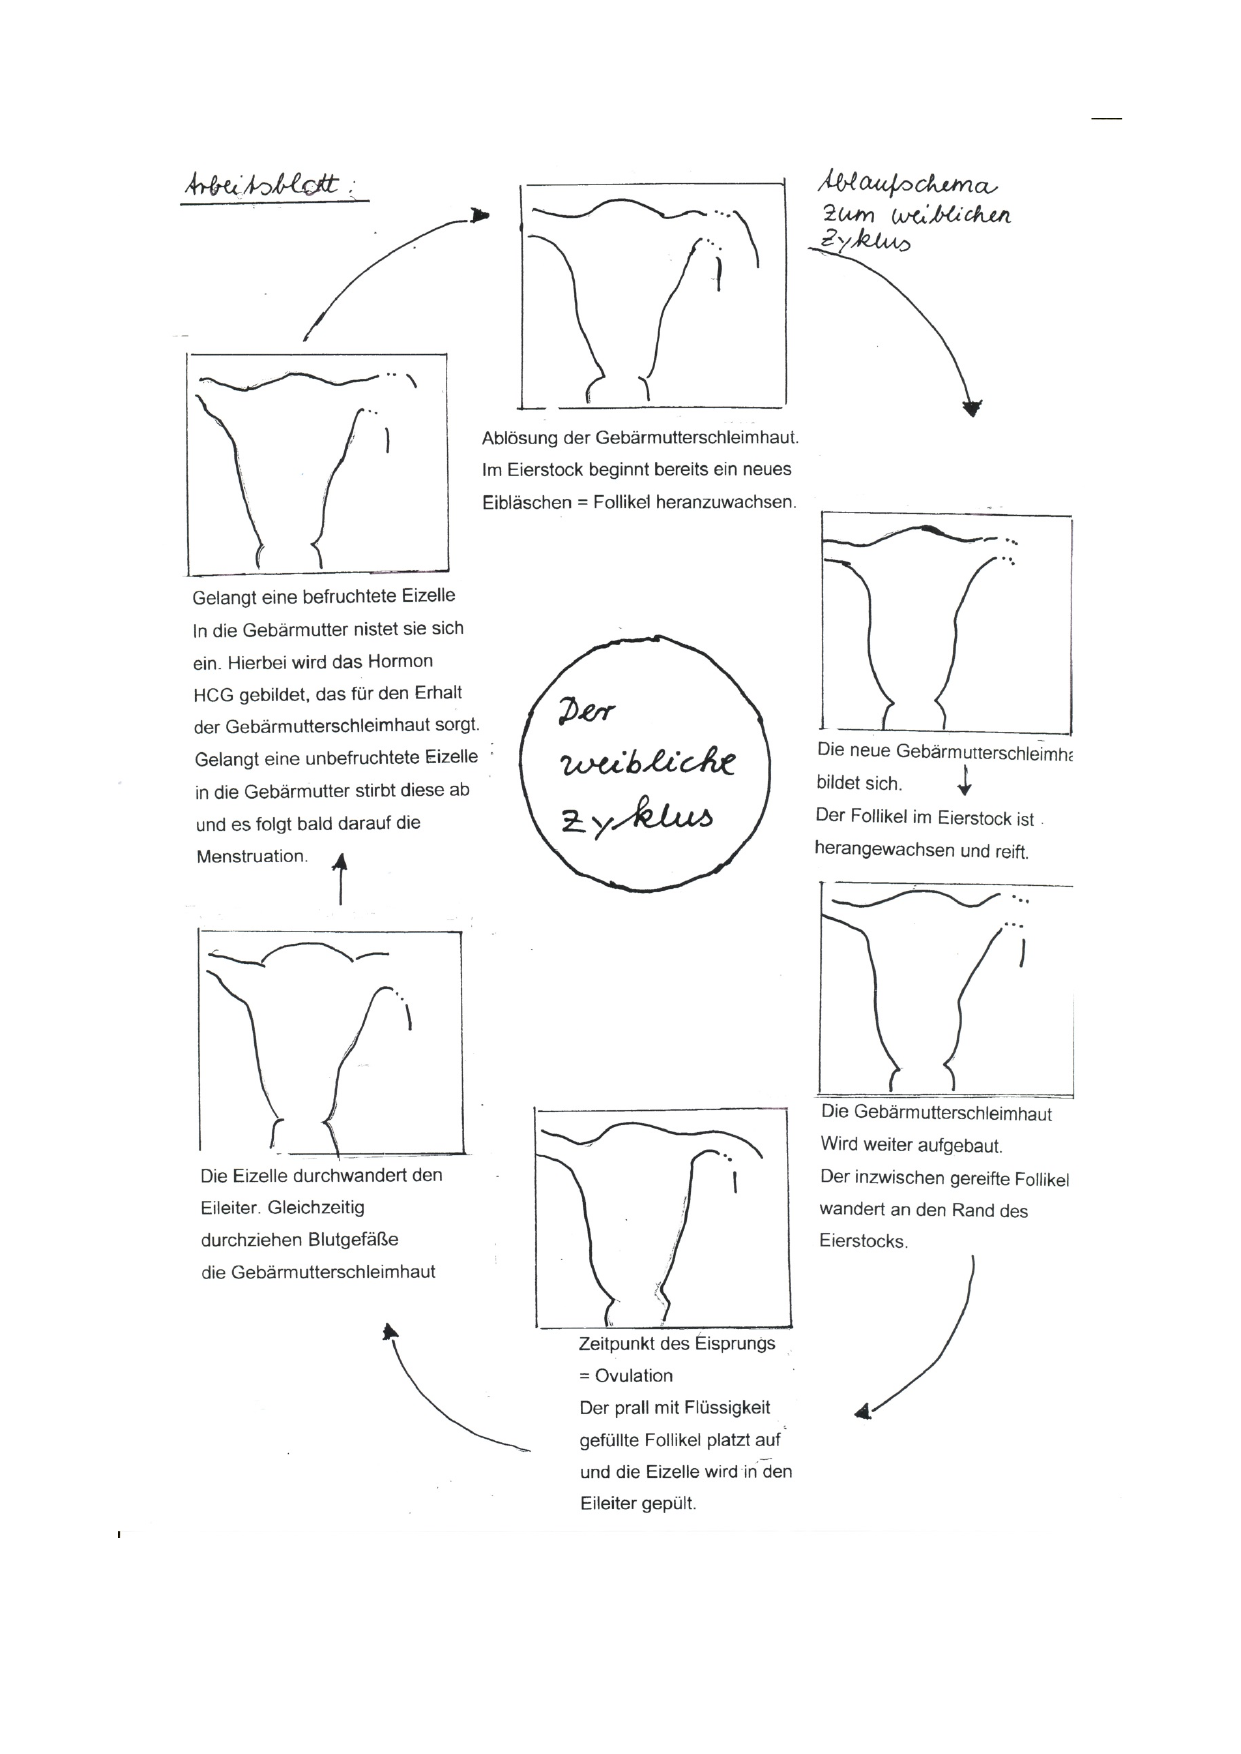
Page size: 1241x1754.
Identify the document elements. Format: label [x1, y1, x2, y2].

picture [118, 118, 1123, 1538]
